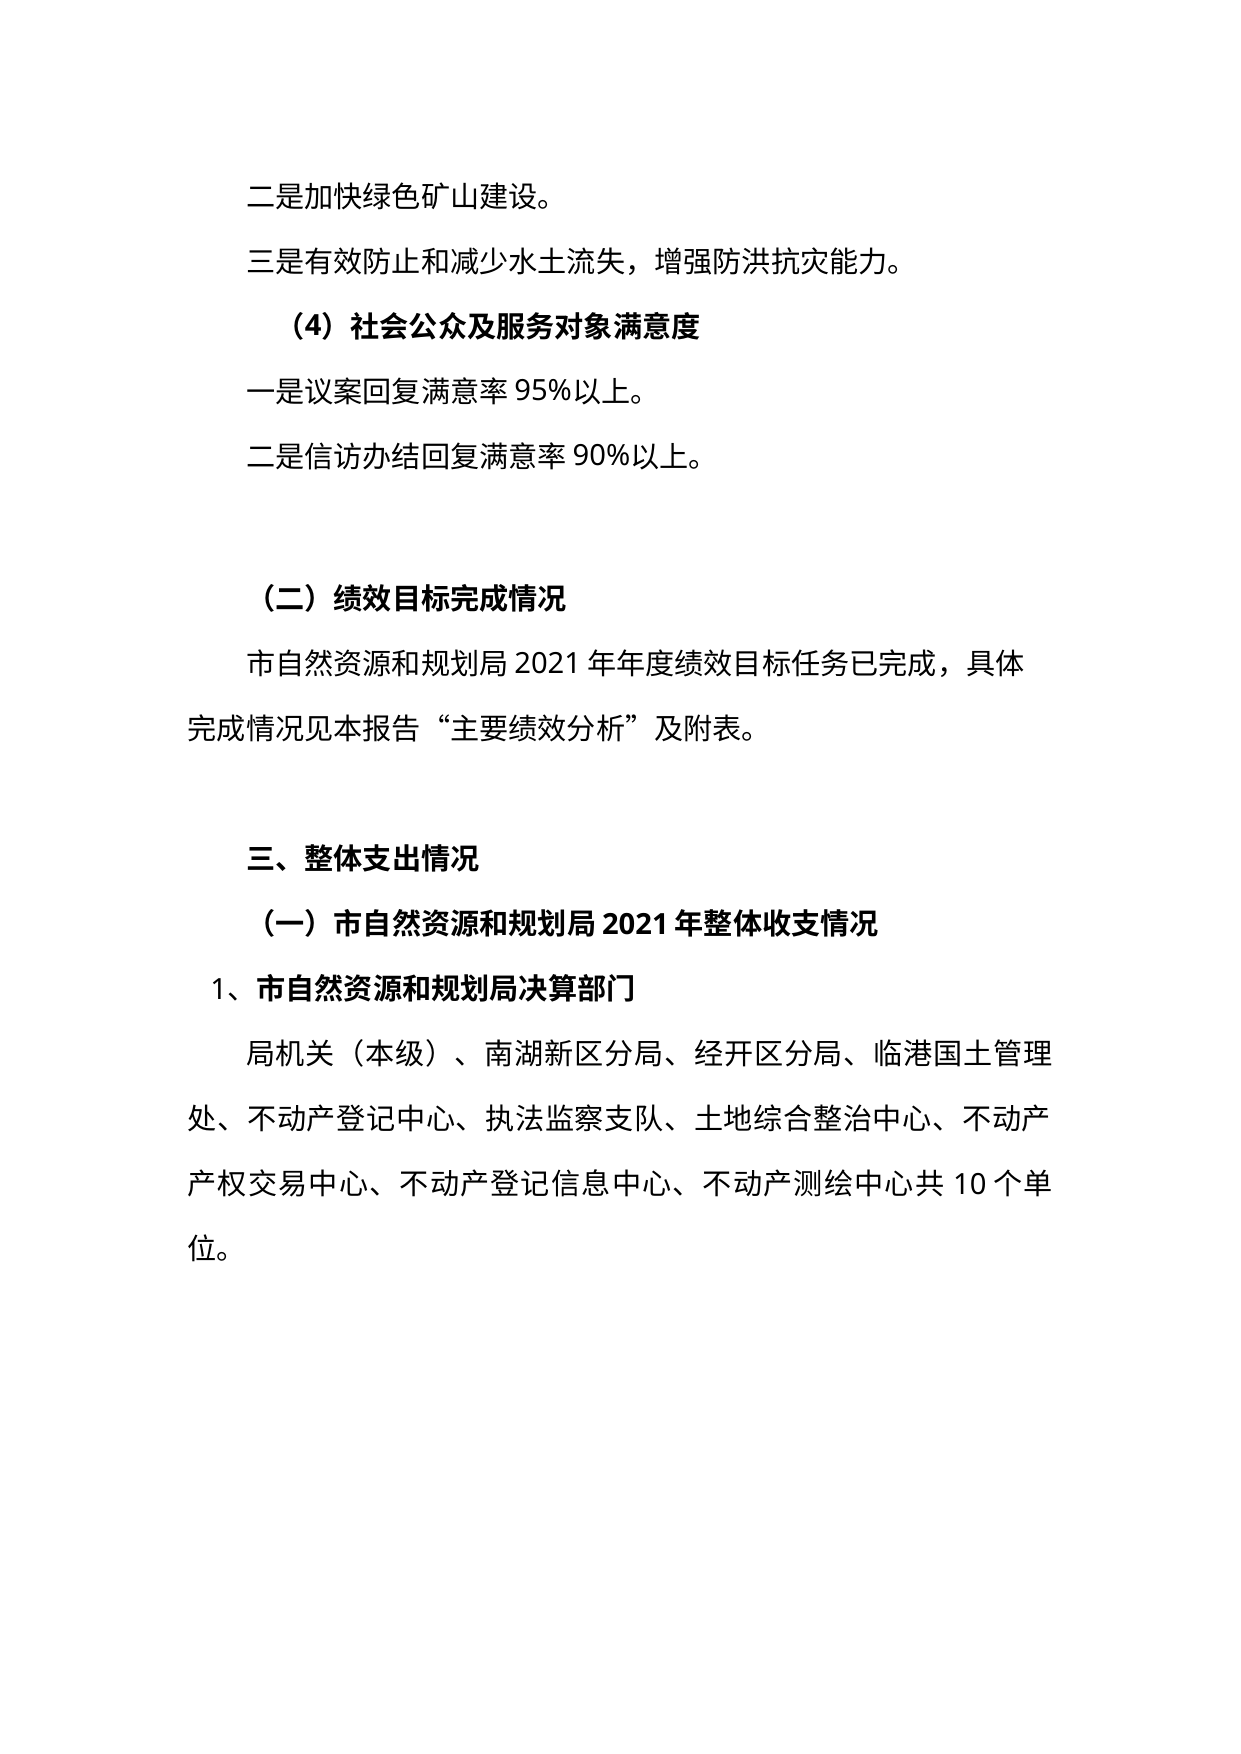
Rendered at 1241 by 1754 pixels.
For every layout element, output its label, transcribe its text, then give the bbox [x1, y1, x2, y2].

list 三、整体支出情况 [187, 824, 1053, 889]
text 二是加快绿色矿山建设。 [187, 162, 1053, 227]
text 市自然资源和规划局2021年年度绩效目标任务已完成，具体完成情况见本报告“主要绩效分析”及附表。 [187, 629, 1053, 759]
text 三是有效防止和减少水土流失，增强防洪抗灾能力。 [187, 227, 1053, 292]
text 一是议案回复满意率95%以上。 [187, 357, 1053, 422]
text 1、市自然资源和规划局决算部门 [187, 954, 1053, 1019]
text （4）社会公众及服务对象满意度 [187, 292, 1053, 357]
text （一）市自然资源和规划局2021年整体收支情况 [187, 889, 1053, 954]
text 二是信访办结回复满意率90%以上。 [187, 422, 1053, 487]
text 局机关（本级）、南湖新区分局、经开区分局、临港国土管理处、不动产登记中心、执法监察支队、土地综合整治中心、不动产产权交易中心、不动产登记信息中心、不动产测绘中心共10个单位。 [187, 1019, 1053, 1279]
text （二）绩效目标完成情况 [187, 564, 1053, 629]
